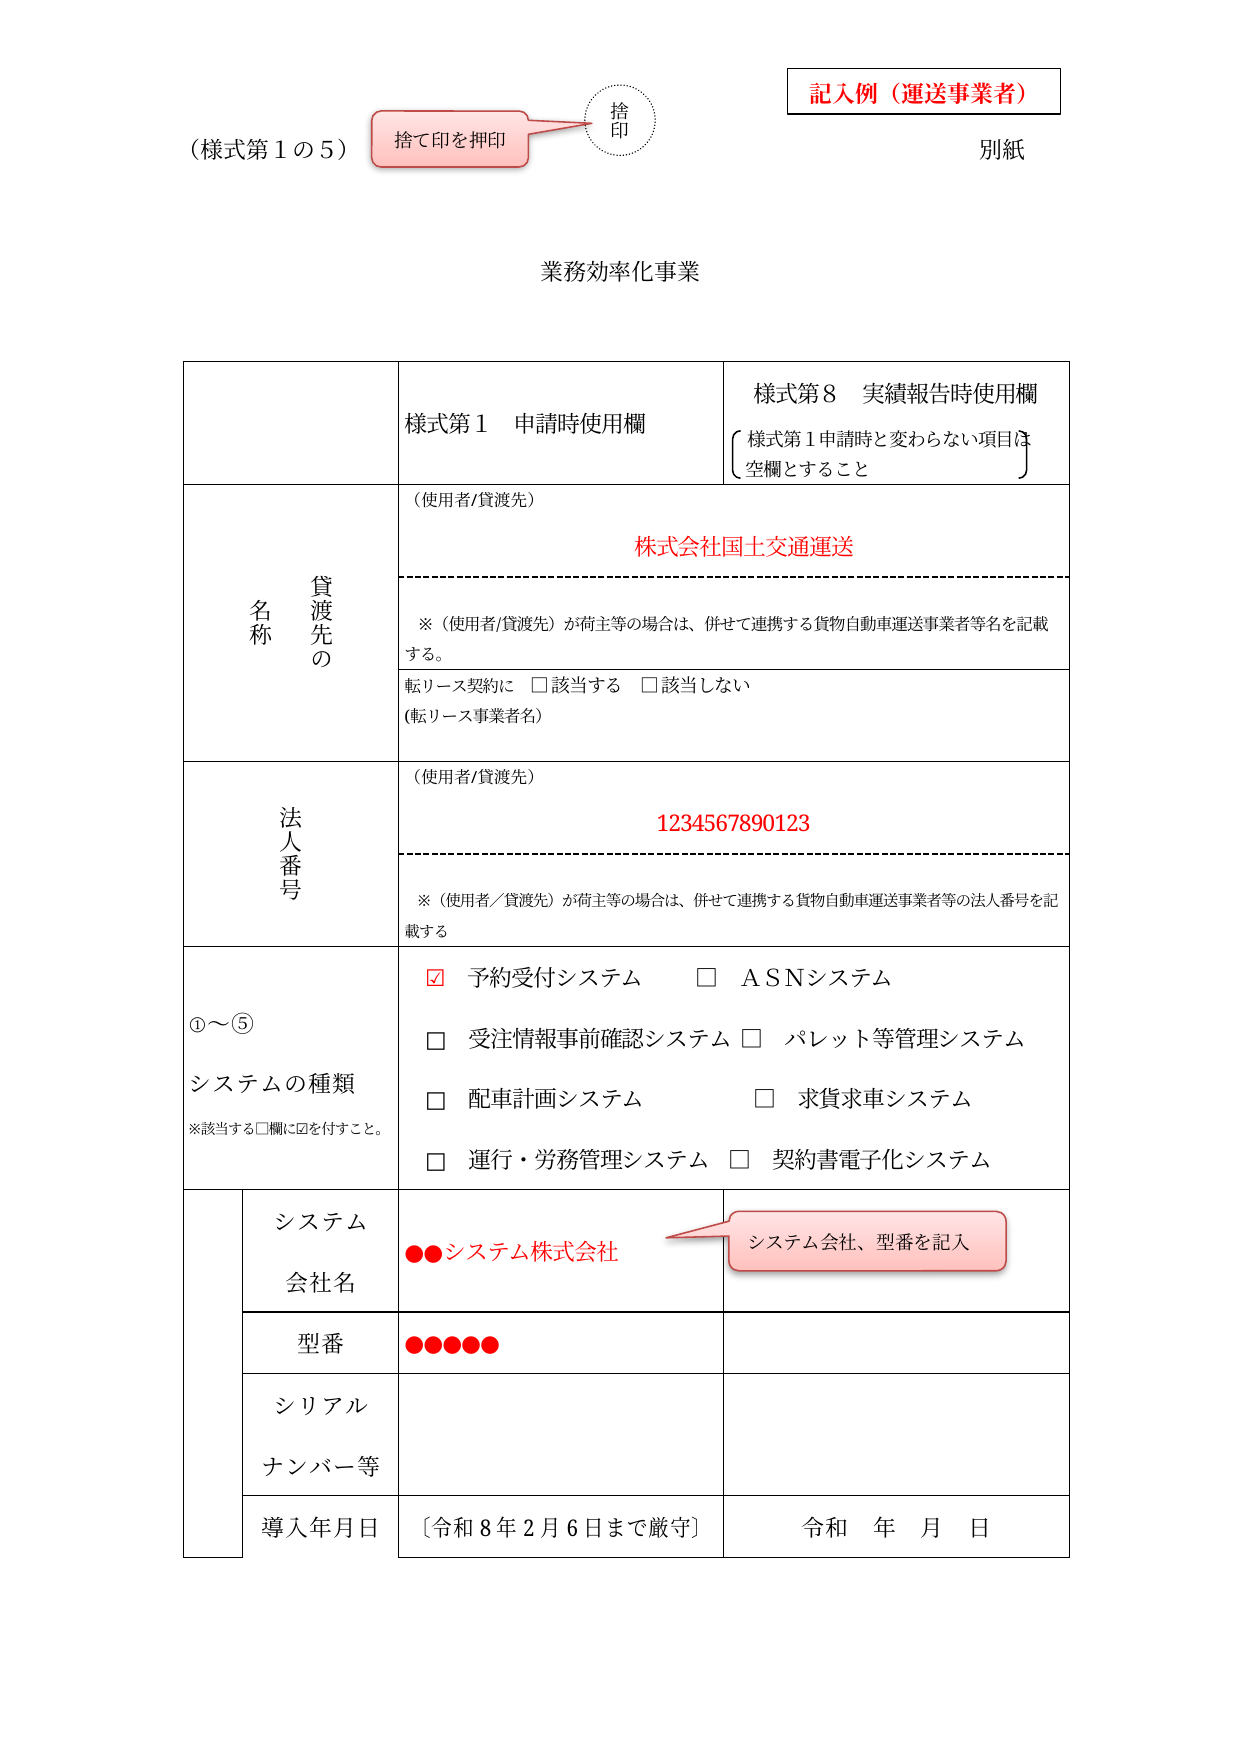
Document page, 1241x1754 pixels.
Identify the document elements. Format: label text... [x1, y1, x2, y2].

table_cell （使用者/貸渡先） 株式会社国土交通運送 [399, 485, 1069, 576]
table_cell [184, 1190, 242, 1557]
table_cell ●●システム株式会社 [399, 1190, 723, 1311]
table_cell 貸渡先の 名称 [184, 485, 398, 761]
table_cell 型番 [243, 1313, 398, 1373]
table_cell シリアル ナンバー等 [243, 1374, 398, 1495]
table_cell 法人番号 [184, 762, 398, 946]
table_cell [724, 1313, 1069, 1373]
table_header 様式第１ 申請時使用欄 [399, 362, 723, 483]
text 業務効率化事業 [177, 240, 1063, 301]
table_cell [724, 1374, 1069, 1495]
table_cell ※（使用者/貸渡先）が荷主等の場合は、併せて連携する貨物自動車運送事業者等名を記載する。 [399, 576, 1069, 668]
table_cell 〔令和8年2月6日まで厳守〕 [399, 1496, 723, 1557]
table_cell [399, 1374, 723, 1495]
table_cell ●●●●● [399, 1313, 723, 1373]
table_cell 導入年月日 [243, 1496, 398, 1557]
table_cell 転リース契約に □ 該当する □ 該当しない (転リース事業者名） [399, 670, 1069, 761]
table_header [184, 362, 398, 483]
table_cell ☑ 予約受付システム □ ＡＳＮシステム □ 受注情報事前確認システム □ パレット等管理システム □ 配車計画システム □ 求貨求車システム □ 運行・労務管理システム □ 契約書電子化システム [399, 947, 1069, 1189]
table_header 様式第８ 実績報告時使用欄 様式第１申請時と変わらない項目は 空欄とすること [724, 362, 1069, 483]
table_cell システム 会社名 [243, 1190, 398, 1311]
table_cell （使用者/貸渡先） 1234567890123 [399, 762, 1069, 852]
table_cell [724, 1190, 1069, 1311]
text （様式第１の５） 別紙 [177, 119, 1063, 179]
table_cell ①～⑤ システムの種類 ※該当する□欄に☑を付すこと。 [184, 947, 398, 1189]
table_cell ※（使用者／貸渡先）が荷主等の場合は、併せて連携する貨物自動車運送事業者等の法人番号を記載する [399, 853, 1069, 946]
table_cell 令和 年 月 日 [724, 1496, 1069, 1557]
